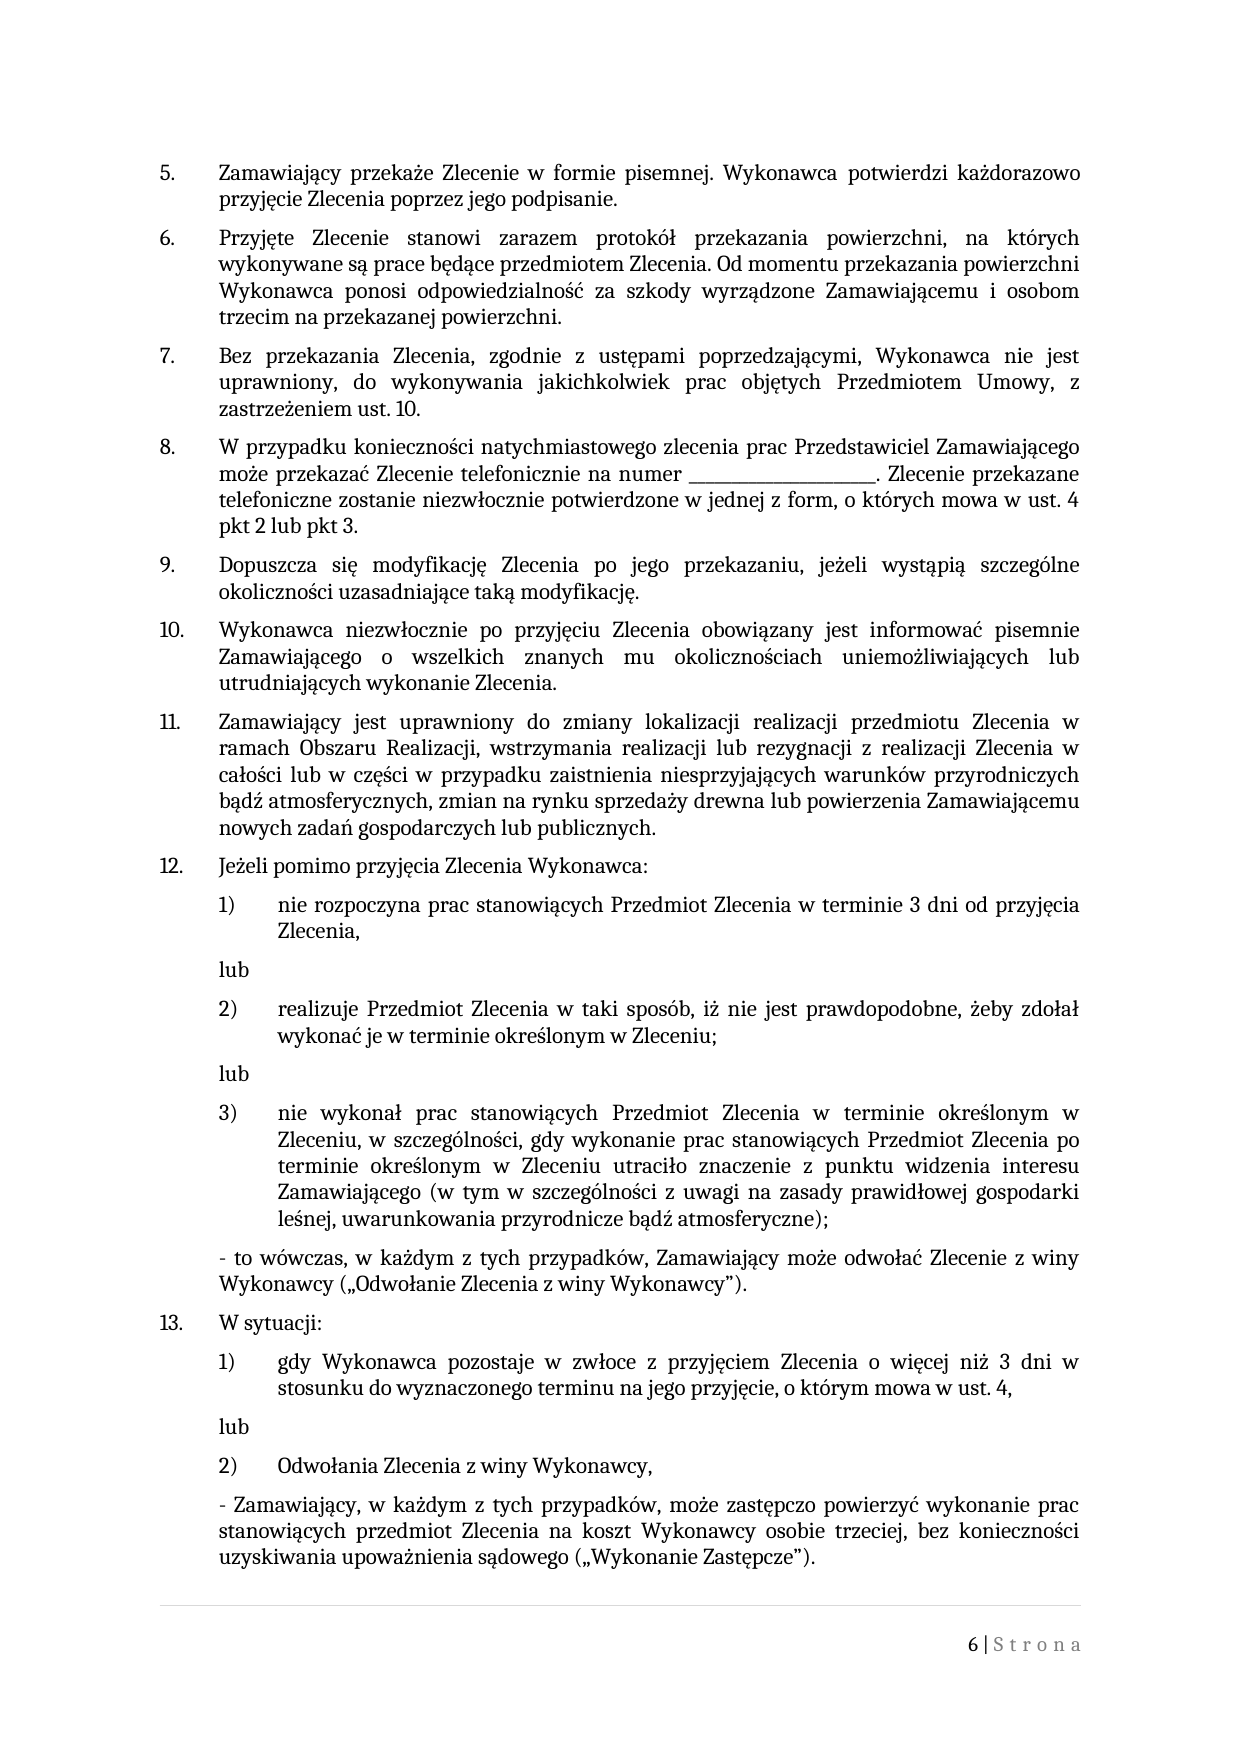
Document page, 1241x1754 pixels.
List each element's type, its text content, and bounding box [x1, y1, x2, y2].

text lub [218, 957, 1081, 983]
list nie rozpoczyna prac stanowiących Przedmiot Zlecenia w terminie 3 dni od przyjęcia Zlecenia, [218, 892, 1081, 945]
list Wykonawca niezwłocznie po przyjęciu Zlecenia obowiązany jest informować pisemnie Zamawiającego o wszelkich znanych mu okolicznościach uniemożliwiających lub utrudniających wykonanie Zlecenia. [159, 617, 1081, 696]
list W sytuacji: [159, 1309, 1081, 1336]
list Dopuszcza się modyfikację Zlecenia po jego przekazaniu, jeżeli wystąpią szczególne okoliczności uzasadniające taką modyfikację. [159, 552, 1081, 605]
list Zamawiający jest uprawniony do zmiany lokalizacji realizacji przedmiotu Zlecenia w ramach Obszaru Realizacji, wstrzymania realizacji lub rezygnacji z realizacji Zlecenia w całości lub w części w przypadku zaistnienia niesprzyjających warunków przyrodniczych bądź atmosferycznych, zmian na rynku sprzedaży drewna lub powierzenia Zamawiającemu nowych zadań gospodarczych lub publicznych. [159, 709, 1081, 841]
text lub [218, 1414, 1081, 1440]
list Jeżeli pomimo przyjęcia Zlecenia Wykonawca: [159, 853, 1081, 879]
list realizuje Przedmiot Zlecenia w taki sposób, iż nie jest prawdopodobne, żeby zdołał wykonać je w terminie określonym w Zleceniu; [218, 996, 1081, 1049]
text - to wówczas, w każdym z tych przypadków, Zamawiający może odwołać Zlecenie z winy Wykonawcy („Odwołanie Zlecenia z winy Wykonawcy”). [218, 1244, 1081, 1297]
list Bez przekazania Zlecenia, zgodnie z ustępami poprzedzającymi, Wykonawca nie jest uprawniony, do wykonywania jakichkolwiek prac objętych Przedmiotem Umowy, z zastrzeżeniem ust. 10. [159, 343, 1081, 422]
text lub [218, 1061, 1081, 1088]
text - Zamawiający, w każdym z tych przypadków, może zastępczo powierzyć wykonanie prac stanowiących przedmiot Zlecenia na koszt Wykonawcy osobie trzeciej, bez konieczności uzyskiwania upoważnienia sądowego („Wykonanie Zastępcze”). [218, 1491, 1081, 1570]
text 1) gdy Wykonawca pozostaje w zwłoce z przyjęciem Zlecenia o więcej niż 3 dni w stosunku do wyznaczonego terminu na jego przyjęcie, o którym mowa w ust. 4, [218, 1348, 1081, 1401]
list W przypadku konieczności natychmiastowego zlecenia prac Przedstawiciel Zamawiającego może przekazać Zlecenie telefonicznie na numer ______________________. Zlecenie przekazane telefoniczne zostanie niezwłocznie potwierdzone w jednej z form, o których mowa w ust. 4 pkt 2 lub pkt 3. [159, 434, 1081, 539]
list nie wykonał prac stanowiących Przedmiot Zlecenia w terminie określonym w Zleceniu, w szczególności, gdy wykonanie prac stanowiących Przedmiot Zlecenia po terminie określonym w Zleceniu utraciło znaczenie z punktu widzenia interesu Zamawiającego (w tym w szczególności z uwagi na zasady prawidłowej gospodarki leśnej, uwarunkowania przyrodnicze bądź atmosferyczne); [218, 1100, 1081, 1232]
list Zamawiający przekaże Zlecenie w formie pisemnej. Wykonawca potwierdzi każdorazowo przyjęcie Zlecenia poprzez jego podpisanie. [159, 159, 1081, 212]
list Przyjęte Zlecenie stanowi zarazem protokół przekazania powierzchni, na których wykonywane są prace będące przedmiotem Zlecenia. Od momentu przekazania powierzchni Wykonawca ponosi odpowiedzialność za szkody wyrządzone Zamawiającemu i osobom trzecim na przekazanej powierzchni. [159, 225, 1081, 330]
text 2) Odwołania Zlecenia z winy Wykonawcy, [218, 1452, 1081, 1479]
